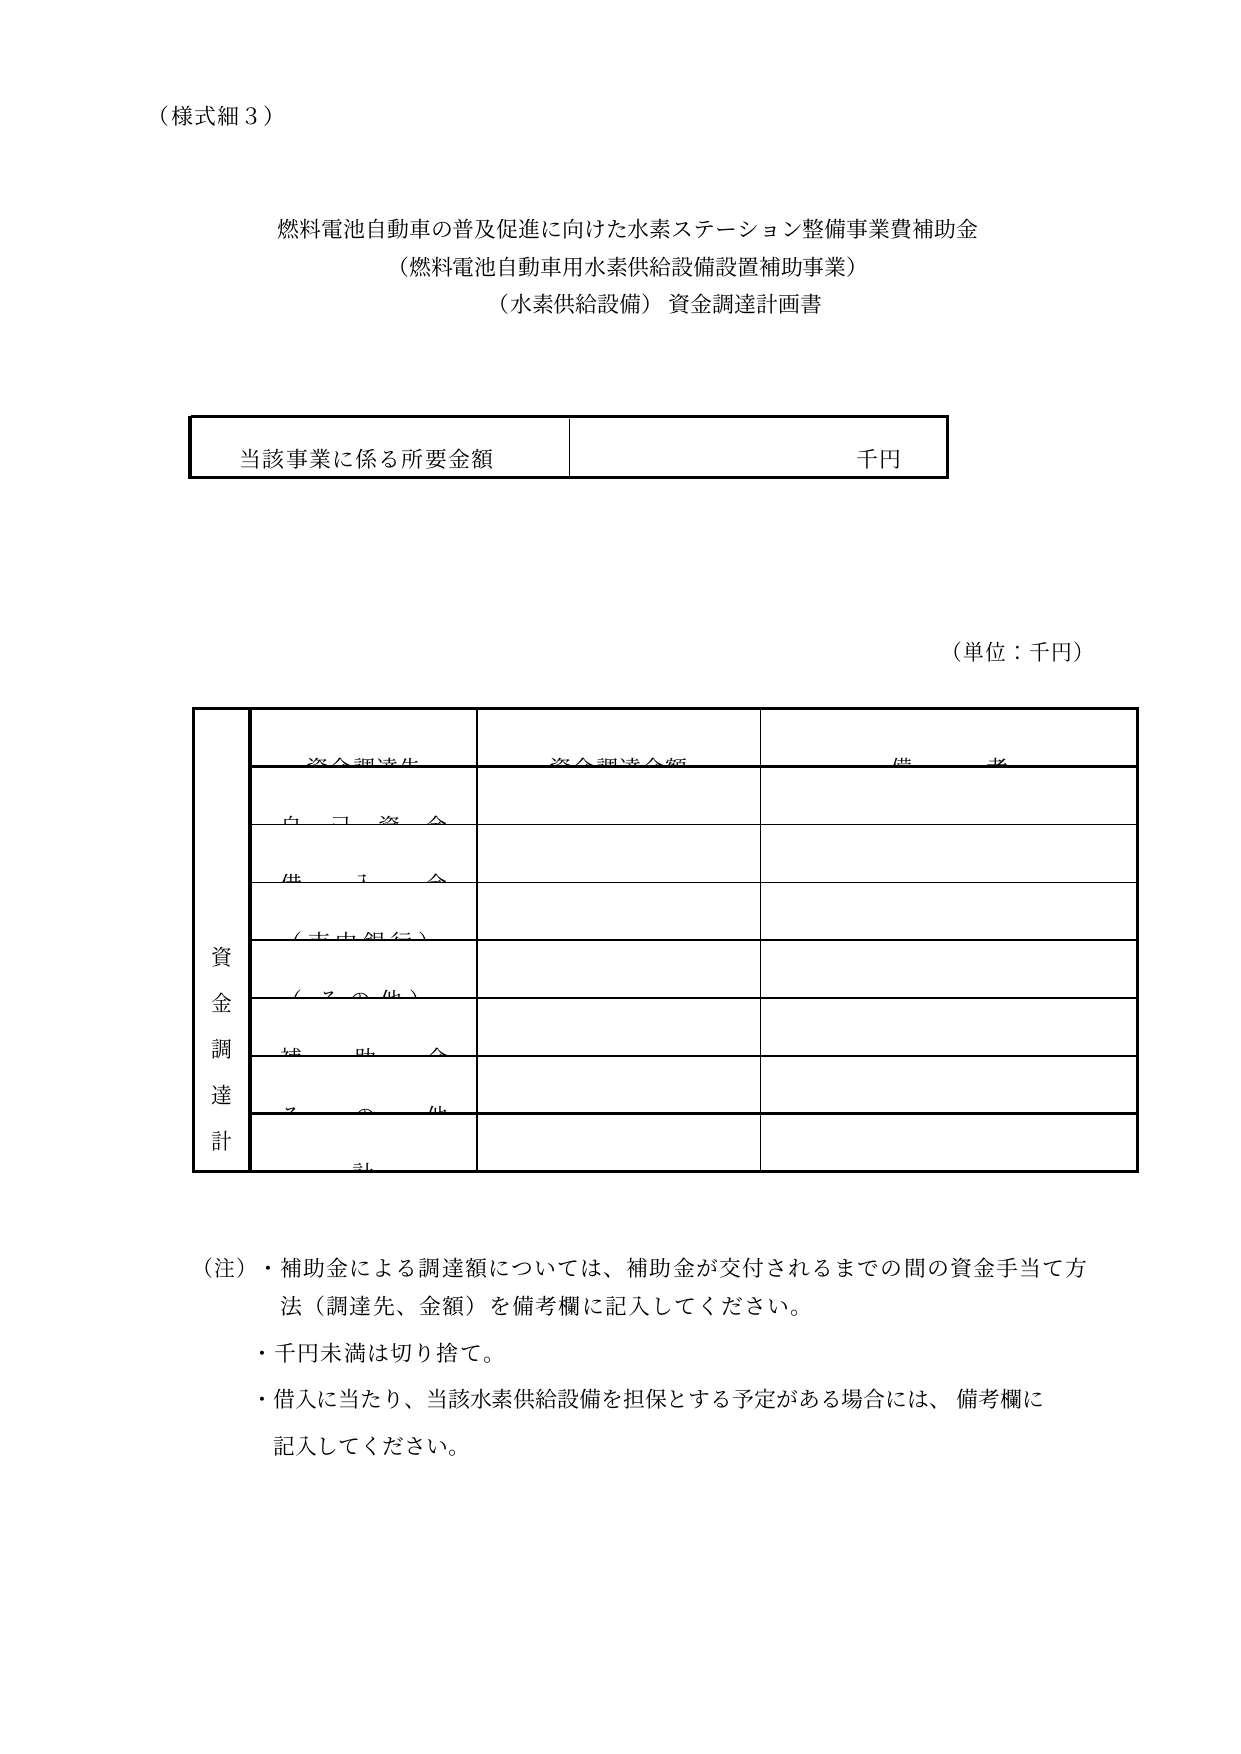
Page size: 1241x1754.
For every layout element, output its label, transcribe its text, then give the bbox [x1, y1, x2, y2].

text （様式細３） [148, 96, 1107, 134]
text （水素供給設備） 資金調達計画書 [148, 284, 1107, 322]
text 記入してください。 [251, 1426, 1107, 1464]
table_cell そ の 他 ） [315, 941, 476, 997]
table_cell [761, 999, 1136, 1055]
table_cell [478, 768, 760, 824]
table_cell そ [252, 1057, 315, 1112]
table_cell [761, 1057, 1136, 1112]
table_cell [478, 825, 760, 882]
table_cell [478, 883, 760, 939]
table_cell [478, 1057, 760, 1112]
table_cell [761, 941, 1136, 997]
table_cell [478, 999, 760, 1055]
table_cell （ 市 中 銀 行 ） [252, 883, 476, 939]
table_cell [761, 768, 1136, 824]
table_cell [478, 1115, 760, 1170]
text 当該事業に係る所要金額 千円 [239, 439, 1107, 477]
table_header 考 [949, 710, 1136, 765]
table_cell 助 金 [315, 999, 476, 1055]
table_header 資 金 調 達 計 画 [195, 710, 248, 1170]
text ・千円未満は切り捨て。 [251, 1333, 1107, 1370]
table_cell の 他 [315, 1057, 476, 1112]
table_cell 資 [363, 768, 411, 824]
table_header 備 [761, 710, 949, 765]
table_cell 金 [411, 825, 476, 882]
table_cell 入 [315, 825, 411, 882]
table_header 資金調達先 [252, 710, 476, 765]
text （燃料電池自動車用水素供給設備設置補助事業） [148, 247, 1107, 284]
text （注）・補助金による調達額については、補助金が交付されるまでの間の資金手当て方法（調達先、金額）を備考欄に記入してください。 [192, 1248, 1107, 1323]
table_cell 計 [252, 1115, 476, 1170]
table_header 資金調達金額 [478, 710, 760, 765]
table_cell [761, 825, 1136, 882]
table_cell 借 [252, 825, 315, 882]
text 燃料電池自動車の普及促進に向けた水素ステーション整備事業費補助金 [148, 209, 1107, 247]
table_cell 己 [315, 768, 363, 824]
table_cell 金 [411, 768, 476, 824]
table_cell [761, 883, 1136, 939]
text ・借入に当たり、当該水素供給設備を担保とする予定がある場合には、 備考欄に [251, 1379, 1107, 1417]
table_cell [478, 941, 760, 997]
table_cell 補 [252, 999, 315, 1055]
table_cell 自 [252, 768, 315, 824]
text （単位：千円） [239, 632, 1094, 669]
table_cell [761, 1115, 1136, 1170]
table_cell （ [252, 941, 315, 997]
